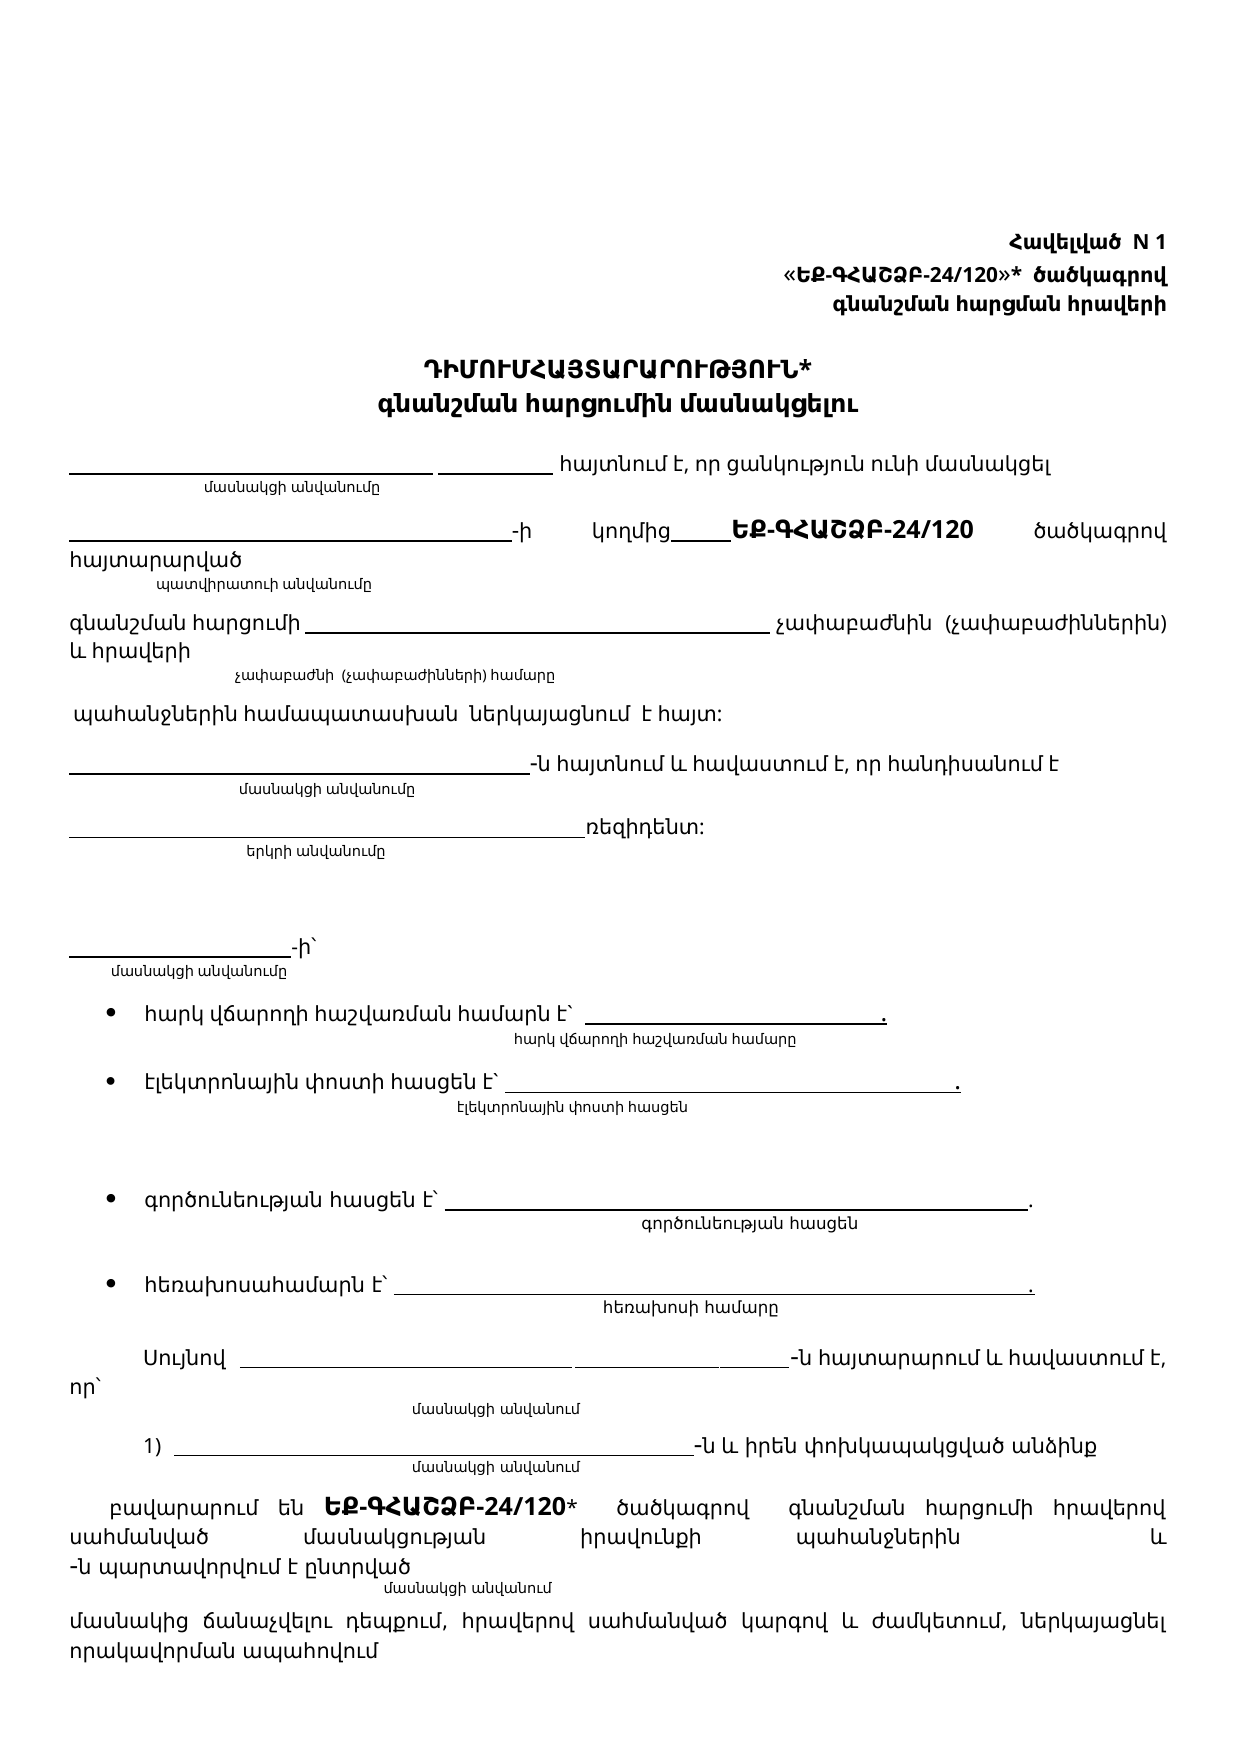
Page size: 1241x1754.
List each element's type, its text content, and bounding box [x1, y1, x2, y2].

list հեռախոսահամարն է՝ . [107, 1270, 1167, 1298]
text պահանջներին համապատասխան ներկայացնում է հայտ: [69, 699, 1167, 727]
text գնանշման հարցումի չափաբաժնին (չափաբաժիններին) և հրավերի [69, 608, 1167, 665]
subtitle գնանշման հարցումին մասնակցելու [69, 386, 1167, 420]
text հայտնում է, որ ցանկություն ունի մասնակցել [69, 449, 1167, 477]
text Հավելված N 1 [69, 227, 1167, 255]
text Սույնով -ն հայտարարում և հավաստում է, որ՝ [69, 1342, 1167, 1401]
text հեռախոսի համարը [69, 1298, 1167, 1318]
text -ի՝ [69, 932, 1167, 961]
list հարկ վճարողի հաշվառման համարն է` . [107, 994, 1167, 1029]
text մասնակցի անվանում [69, 1580, 1167, 1609]
text մասնակցի անվանումը [69, 778, 1167, 812]
text մասնակից ճանաչվելու դեպքում, հրավերով սահմանված կարգով և ժամկետում, ներկայացնել որակավորման ապահովում [69, 1609, 1167, 1665]
text մասնակցի անվանումը [69, 477, 1167, 511]
text պատվիրատուի անվանումը [69, 574, 1167, 608]
text ԴԻՄՈՒՄՀԱՅՏԱՐԱՐՈՒԹՅՈՒՆ* [69, 352, 1167, 386]
text գնանշման հարցման հրավերի [69, 289, 1167, 318]
text չափաբաժնի (չափաբաժինների) համարը [69, 665, 1167, 699]
text 1) -ն և իրեն փոխկապակցված անձինք [69, 1430, 1167, 1459]
text մասնակցի անվանում [69, 1459, 1167, 1488]
text մասնակցի անվանում [69, 1401, 1167, 1430]
text էլեկտրոնային փոստի հասցեն [364, 1097, 1167, 1131]
text ռեզիդենտ: [69, 812, 1167, 841]
list գործունեության հասցեն է՝ . [107, 1186, 1167, 1214]
text գործունեության հասցեն [69, 1214, 1167, 1233]
text հարկ վճարողի հաշվառման համարը [69, 1029, 1167, 1063]
text «ԵՔ-ԳՀԱՇՁԲ-24/120»* ծածկագրով [69, 255, 1167, 289]
text մասնակցի անվանումը [69, 961, 1167, 994]
text բավարարում են ԵՔ-ԳՀԱՇՁԲ-24/120* ծածկագրով գնանշման հարցումի հրավերով սահմանված մասնակցության իրավունքի պահանջներին և -ն պարտավորվում է ընտրված [69, 1488, 1167, 1580]
text -ի կողմից ԵՔ-ԳՀԱՇՁԲ-24/120 ծածկագրով հայտարարված [69, 511, 1167, 574]
text -ն հայտնում և հավաստում է, որ հանդիսանում է [69, 744, 1167, 778]
text երկրի անվանումը [69, 841, 1167, 875]
list էլեկտրոնային փոստի հասցեն է` . [107, 1063, 1167, 1097]
